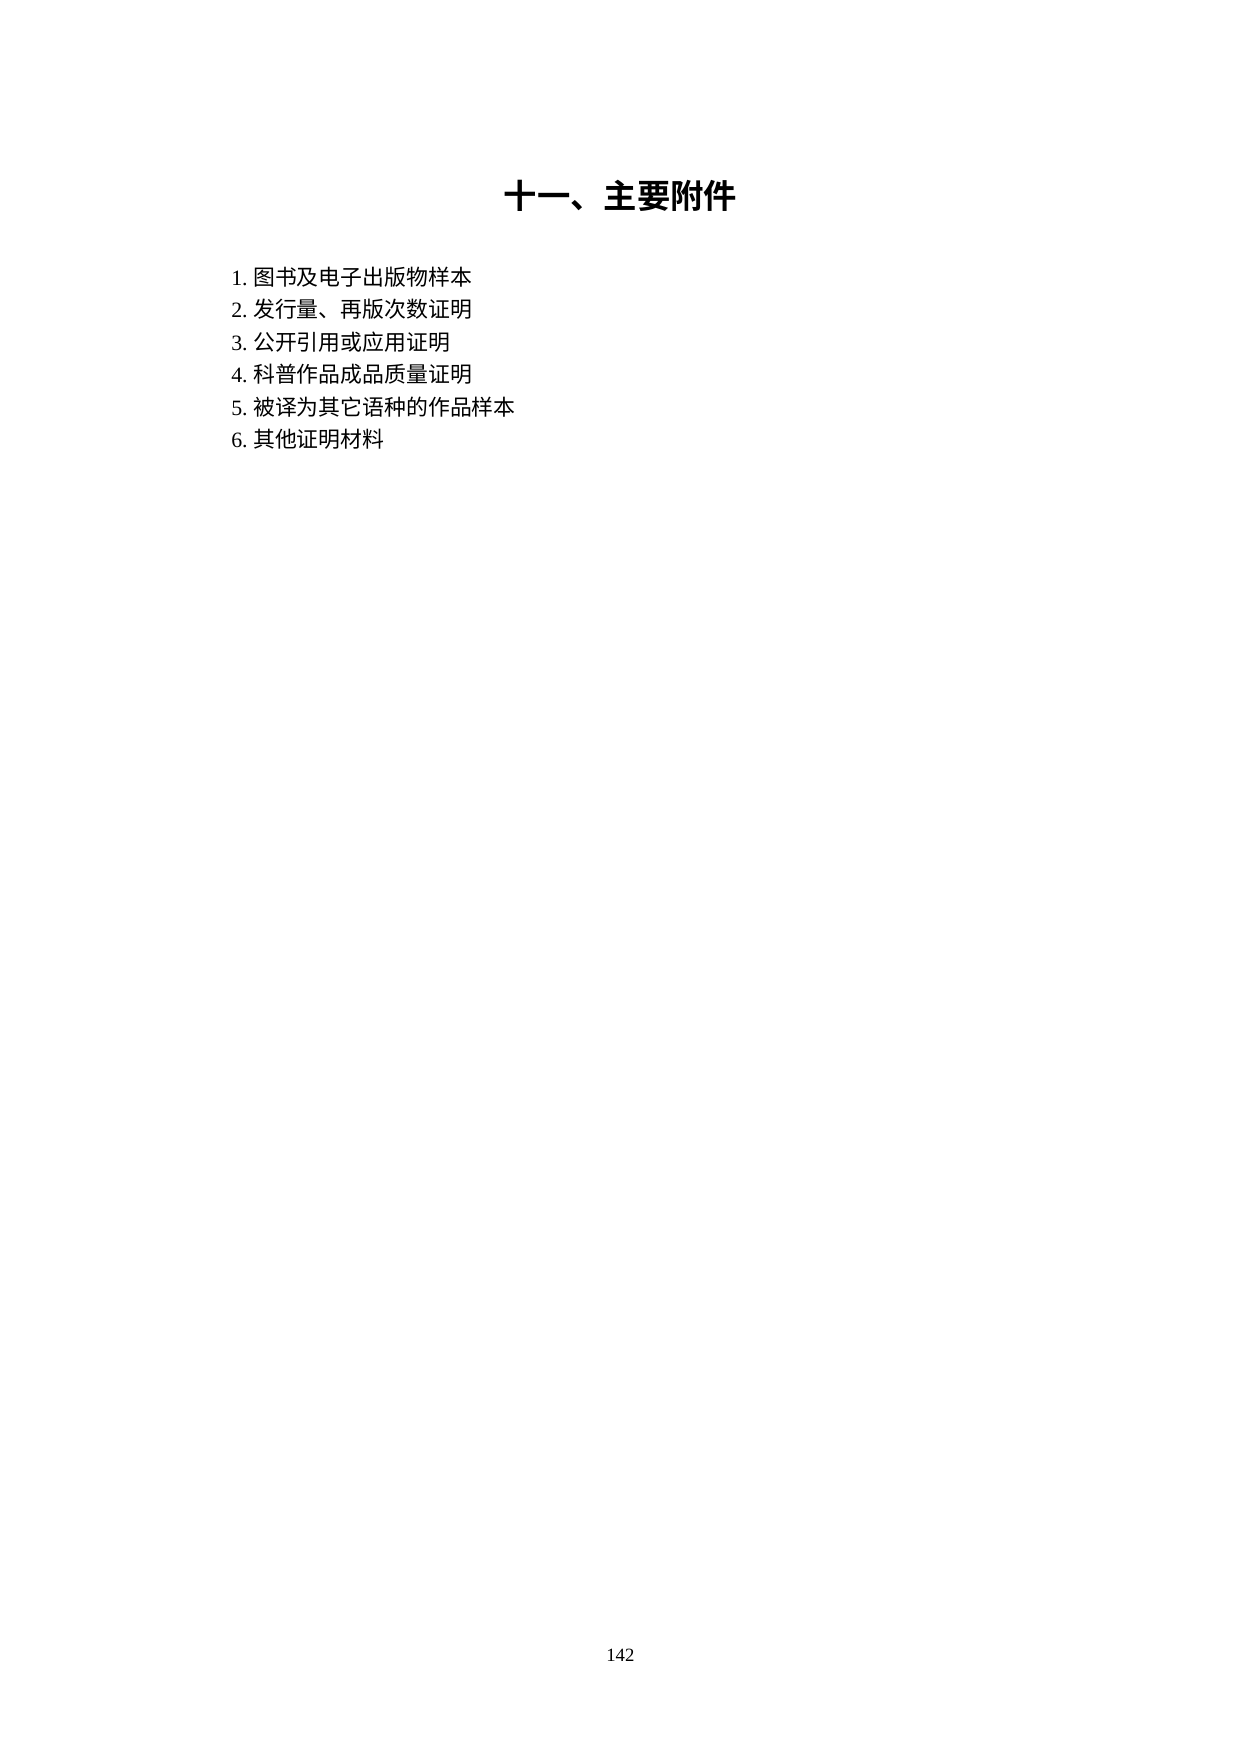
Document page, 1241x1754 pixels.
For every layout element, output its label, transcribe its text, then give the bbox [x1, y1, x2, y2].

subtitle 十一、主要附件 [187, 162, 1053, 227]
text 2. 发行量、再版次数证明 [187, 292, 1053, 324]
text 4. 科普作品成品质量证明 [187, 357, 1053, 389]
text 1. 图书及电子出版物样本 [187, 259, 1053, 292]
text 5. 被译为其它语种的作品样本 [187, 389, 1053, 422]
text 3. 公开引用或应用证明 [187, 324, 1053, 357]
text 6. 其他证明材料 [187, 422, 1053, 454]
